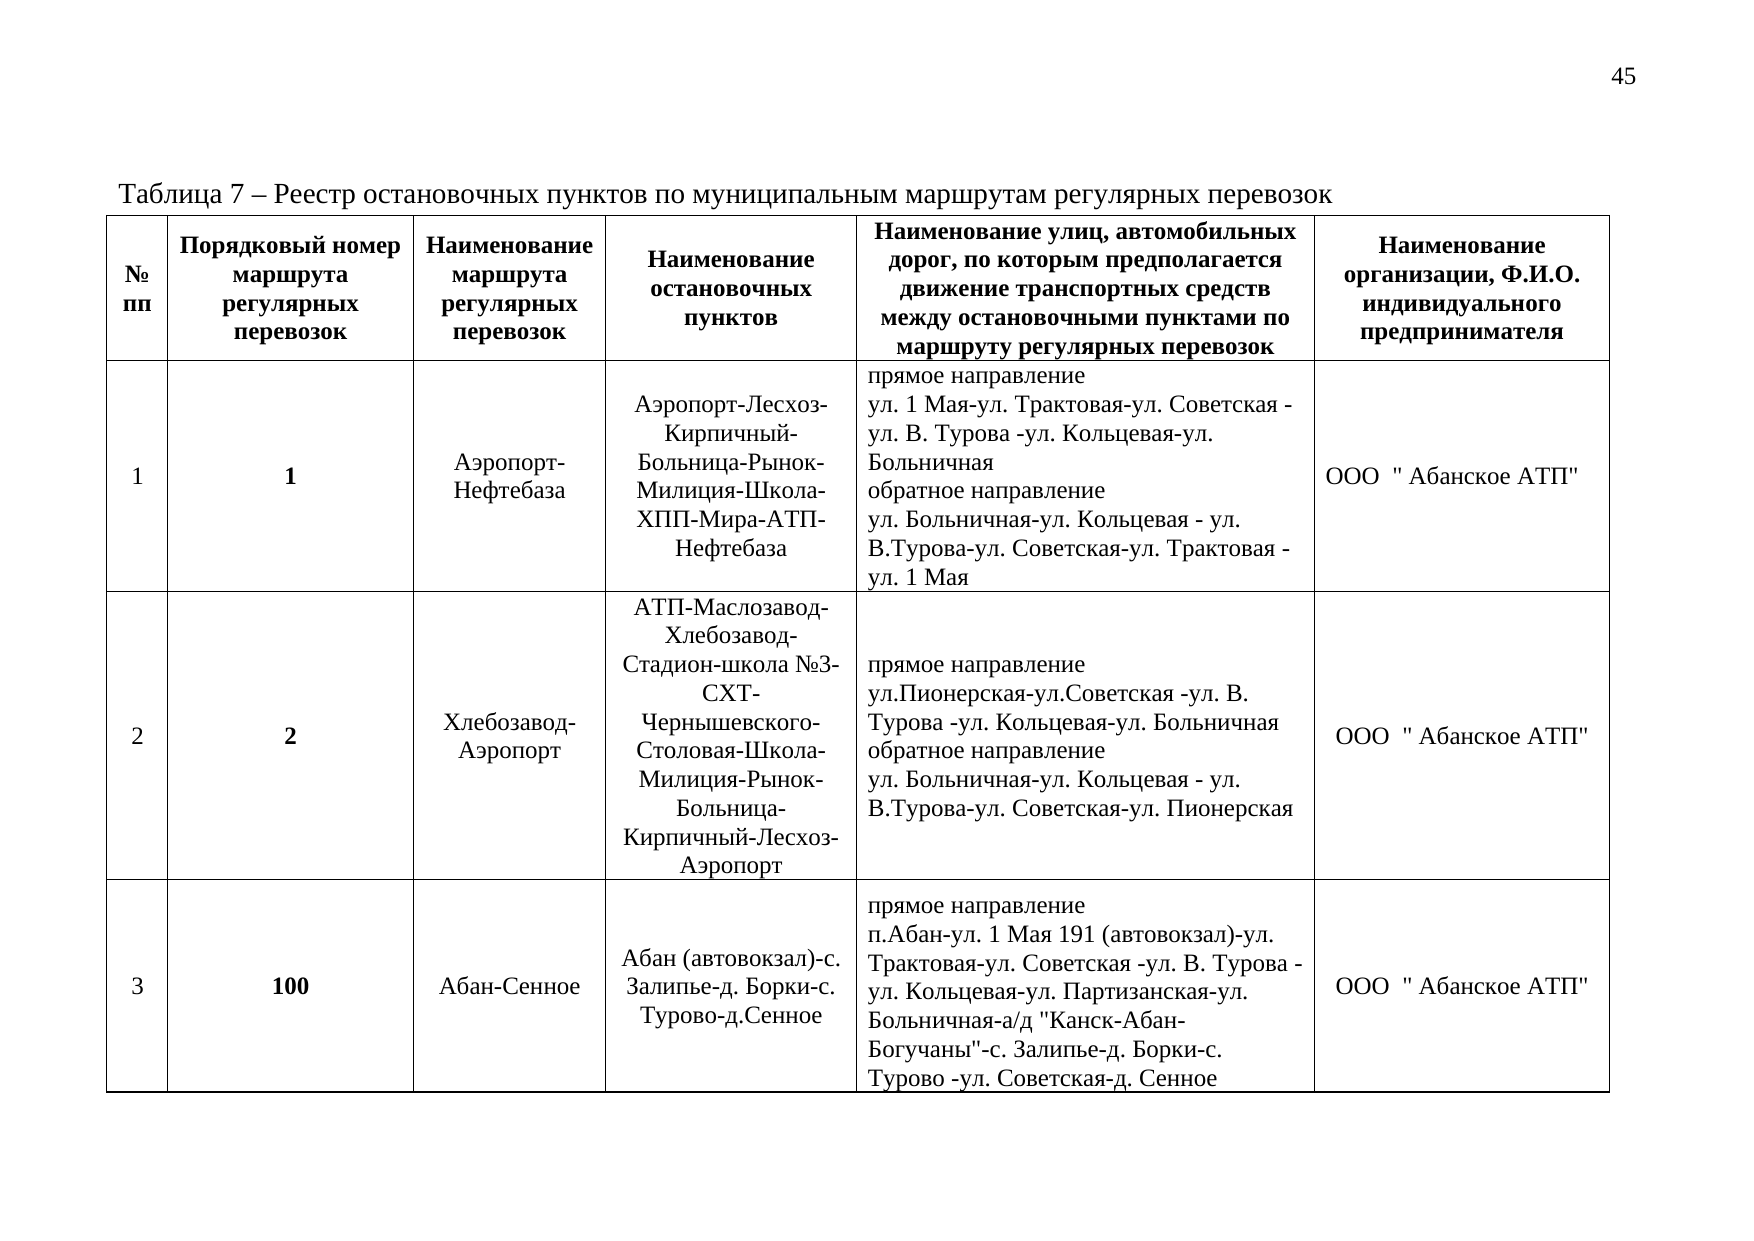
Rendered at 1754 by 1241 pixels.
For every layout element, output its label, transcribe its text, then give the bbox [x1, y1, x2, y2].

table_cell Абан (автовокзал)-с. Залипье-д. Борки-с. Турово-д.Сенное [606, 880, 856, 1091]
table_cell Аэропорт-Нефтебаза [414, 361, 605, 591]
table_cell ООО " Абанское АТП" [1315, 592, 1609, 879]
table_header Наименование остановочных пунктов [606, 216, 856, 359]
table_cell прямое направление ул.Пионерская-ул.Советская -ул. В. Турова -ул. Кольцевая-ул. Больничная обратное направление ул. Больничная-ул. Кольцевая - ул. В.Турова-ул. Советская-ул. Пионерская [857, 592, 1314, 879]
table_cell 3 [107, 880, 167, 1091]
table_header № пп [107, 216, 167, 359]
table_cell АТП-Маслозавод-Хлебозавод-Стадион-школа №3-СХТ-Чернышевского-Столовая-Школа-Милиция-Рынок-Больница-Кирпичный-Лесхоз-Аэропорт [606, 592, 856, 879]
table_cell 1 [107, 361, 167, 591]
table_cell 100 [168, 880, 413, 1091]
text Таблица 7 – Реестр остановочных пунктов по муниципальным маршрутам регулярных перевозок [118, 176, 1636, 210]
table_cell Хлебозавод-Аэропорт [414, 592, 605, 879]
table_header Наименование организации, Ф.И.О. индивидуального предпринимателя [1315, 216, 1609, 359]
table_cell ООО " Абанское АТП" [1315, 361, 1609, 591]
table_cell 2 [107, 592, 167, 879]
table_cell Аэропорт-Лесхоз-Кирпичный-Больница-Рынок-Милиция-Школа-ХПП-Мира-АТП-Нефтебаза [606, 361, 856, 591]
table_cell 2 [168, 592, 413, 879]
table_cell 1 [168, 361, 413, 591]
table_header Порядковый номер маршрута регулярных перевозок [168, 216, 413, 359]
table_header Наименование маршрута регулярных перевозок [414, 216, 605, 359]
table_cell Абан-Сенное [414, 880, 605, 1091]
table_cell ООО " Абанское АТП" [1315, 880, 1609, 1091]
table_cell прямое направление ул. 1 Мая-ул. Трактовая-ул. Советская -ул. В. Турова -ул. Кольцевая-ул. Больничная обратное направление ул. Больничная-ул. Кольцевая - ул. В.Турова-ул. Советская-ул. Трактовая -ул. 1 Мая [857, 361, 1314, 591]
table_header Наименование улиц, автомобильных дорог, по которым предполагается движение транспортных средств между остановочными пунктами по маршруту регулярных перевозок [857, 216, 1314, 359]
